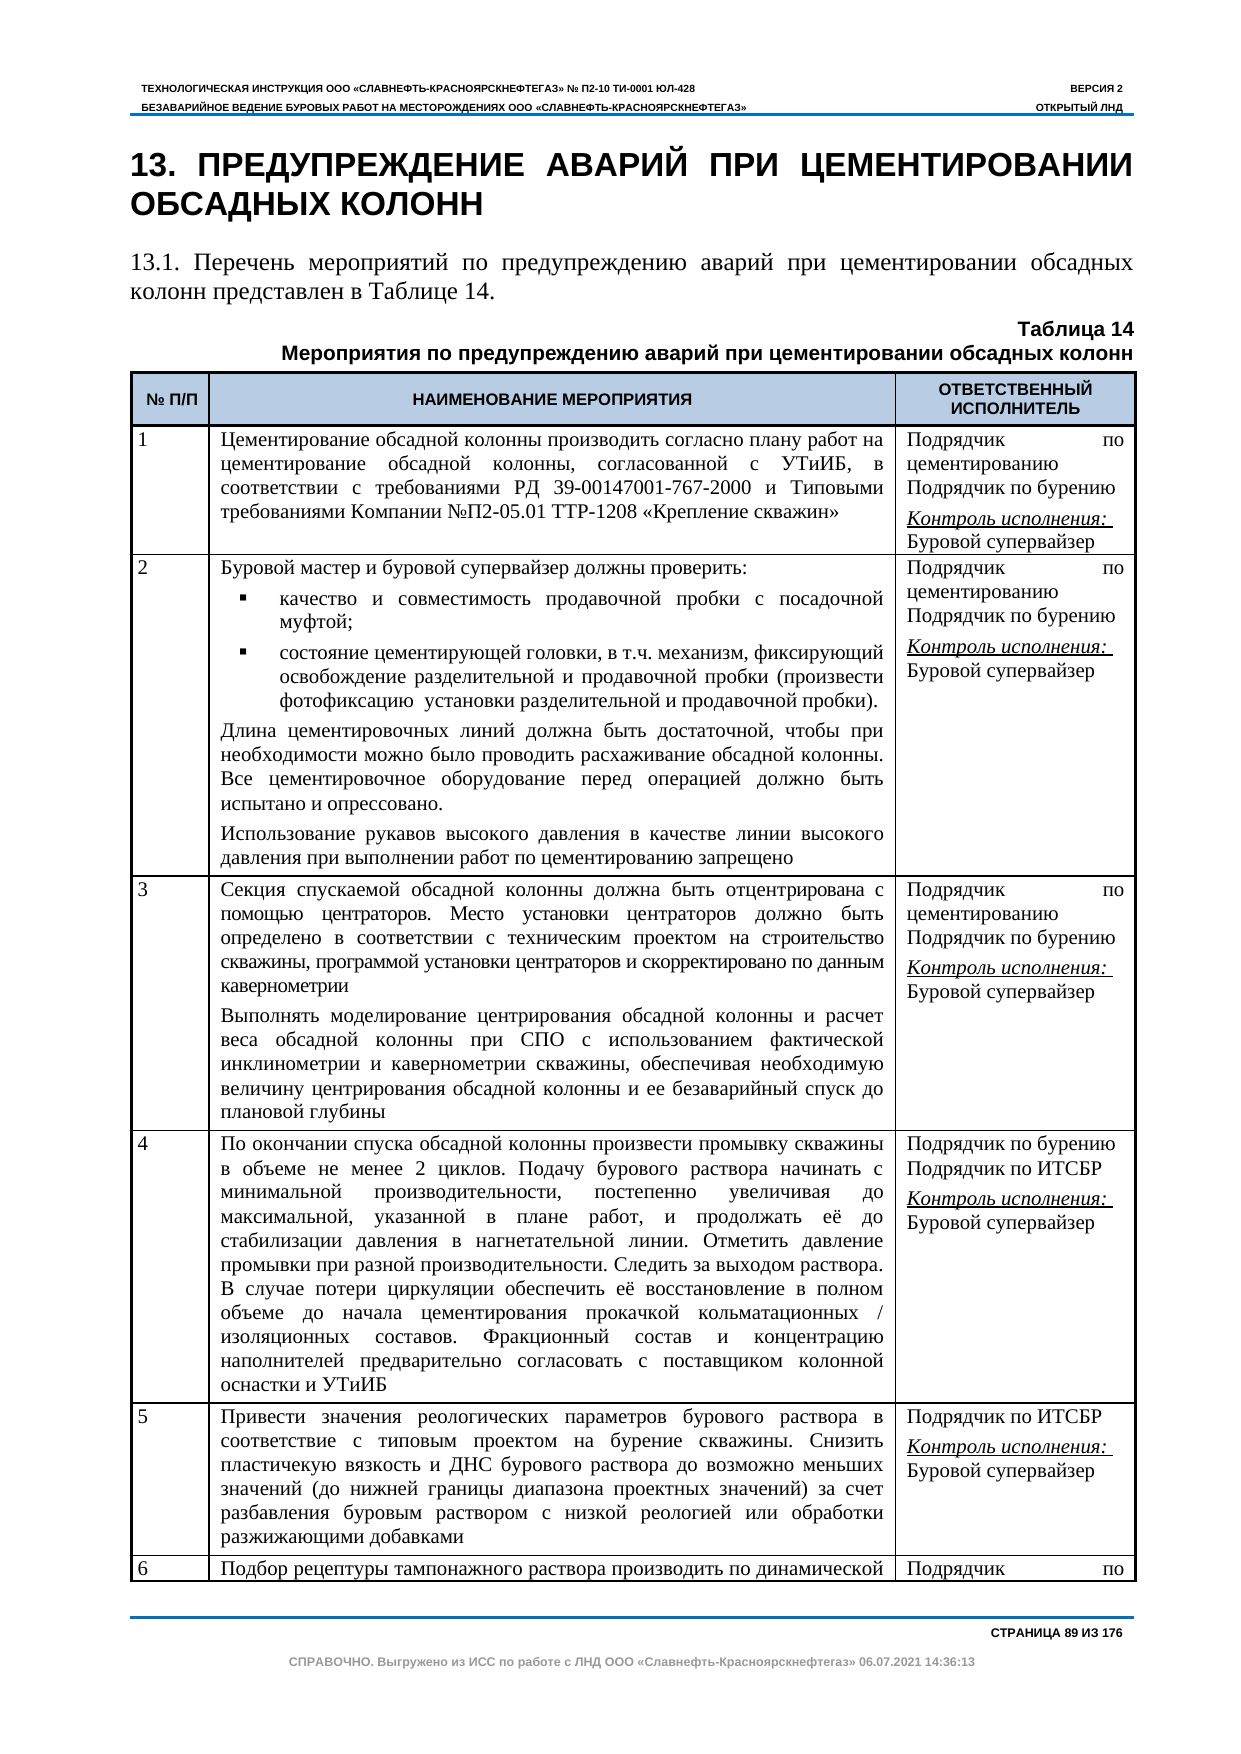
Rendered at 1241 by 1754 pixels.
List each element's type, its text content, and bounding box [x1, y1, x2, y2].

table_cell 5 [133, 1404, 208, 1554]
table_cell 6 [133, 1556, 208, 1580]
text Мероприятия по предупреждению аварий при цементировании обсадных колонн [130, 341, 1134, 365]
table_cell По окончании спуска обсадной колонны произвести промывку скважины в объеме не менее 2 циклов. Подачу бурового раствора начинать с минимальной производительности, постепенно увеличивая до максимальной, указанной в плане работ, и продолжать её до стабилизации давления в нагнетательной линии. Отметить давление промывки при разной производительности. Следить за выходом раствора. В случае потери циркуляции обеспечить её восстановление в полном объеме до начала цементирования прокачкой кольматационных / изоляционных составов. Фракционный состав и концентрацию наполнителей предварительно согласовать с поставщиком колонной оснастки и УТиИБ [210, 1131, 895, 1402]
table_cell Буровой мастер и буровой супервайзер должны проверить: качество и совместимость продавочной пробки с посадочной муфтой; состояние цементирующей головки, в т.ч. механизм, фиксирующий освобождение разделительной и продавочной пробки (произвести фотофиксацию установки разделительной и продавочной пробки). Длина цементировочных линий должна быть достаточной, чтобы при необходимости можно было проводить расхаживание обсадной колонны. Все цементировочное оборудование перед операцией должно быть испытано и опрессовано. Использование рукавов высокого давления в качестве линии высокого давления при выполнении работ по цементированию запрещено [210, 555, 895, 875]
text 13.1. Перечень мероприятий по предупреждению аварий при цементировании обсадных колонн представлен в Таблице 14. [130, 247, 1134, 304]
text Таблица 14 [130, 317, 1134, 341]
table_header № п/п [133, 374, 208, 424]
table_cell Подрядчик по цементированию Подрядчик по бурению Контроль исполнения: Буровой супервайзер [896, 877, 1134, 1130]
table_cell Привести значения реологических параметров бурового раствора в соответствие с типовым проектом на бурение скважины. Снизить пластичекую вязкость и ДНС бурового раствора до возможно меньших значений (до нижней границы диапазона проектных значений) за счет разбавления буровым раствором с низкой реологией или обработки разжижающими добавками [210, 1404, 895, 1554]
table_cell 1 [133, 427, 208, 553]
table_header ответственный ИСПОЛНИТЕЛЬ [896, 374, 1134, 424]
table_cell Подрядчик по цементированию Подрядчик по бурению Контроль исполнения: Буровой супервайзер [896, 427, 1134, 553]
table_cell Подрядчик по бурению Подрядчик по ИТСБР Контроль исполнения: Буровой супервайзер [896, 1131, 1134, 1402]
table_cell Цементирование обсадной колонны производить согласно плану работ на цементирование обсадной колонны, согласованной с УТиИБ, в соответствии с требованиями РД 39-00147001-767-2000 и Типовыми требованиями Компании №П2-05.01 ТТР-1208 «Крепление скважин» [210, 427, 895, 553]
table_cell Подрядчик по цементированию Подрядчик по бурению Контроль исполнения: Буровой супервайзер [896, 555, 1134, 875]
subtitle 13. ПРЕДУПРЕЖДЕНИЕ АВАРИЙ ПРИ ЦЕМЕНТИРОВАНИИ ОБСАДНЫХ КОЛОНН [130, 145, 1134, 222]
table_cell 4 [133, 1131, 208, 1402]
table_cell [210, 1556, 895, 1580]
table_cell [896, 1556, 1134, 1580]
table_header нАИМЕНОВАНИЕ мероприятиЯ [210, 374, 895, 424]
table_cell Секция спускаемой обсадной колонны должна быть отцентрирована с помощью центраторов. Место установки центраторов должно быть определено в соответствии с техническим проектом на строительство скважины, программой установки центраторов и скорректировано по данным кавернометрии Выполнять моделирование центрирования обсадной колонны и расчет веса обсадной колонны при СПО с использованием фактической инклинометрии и кавернометрии скважины, обеспечивая необходимую величину центрирования обсадной колонны и ее безаварийный спуск до плановой глубины [210, 877, 895, 1130]
table_cell Подрядчик по ИТСБР Контроль исполнения: Буровой супервайзер [896, 1404, 1134, 1554]
table_cell 2 [133, 555, 208, 875]
table_cell 3 [133, 877, 208, 1130]
